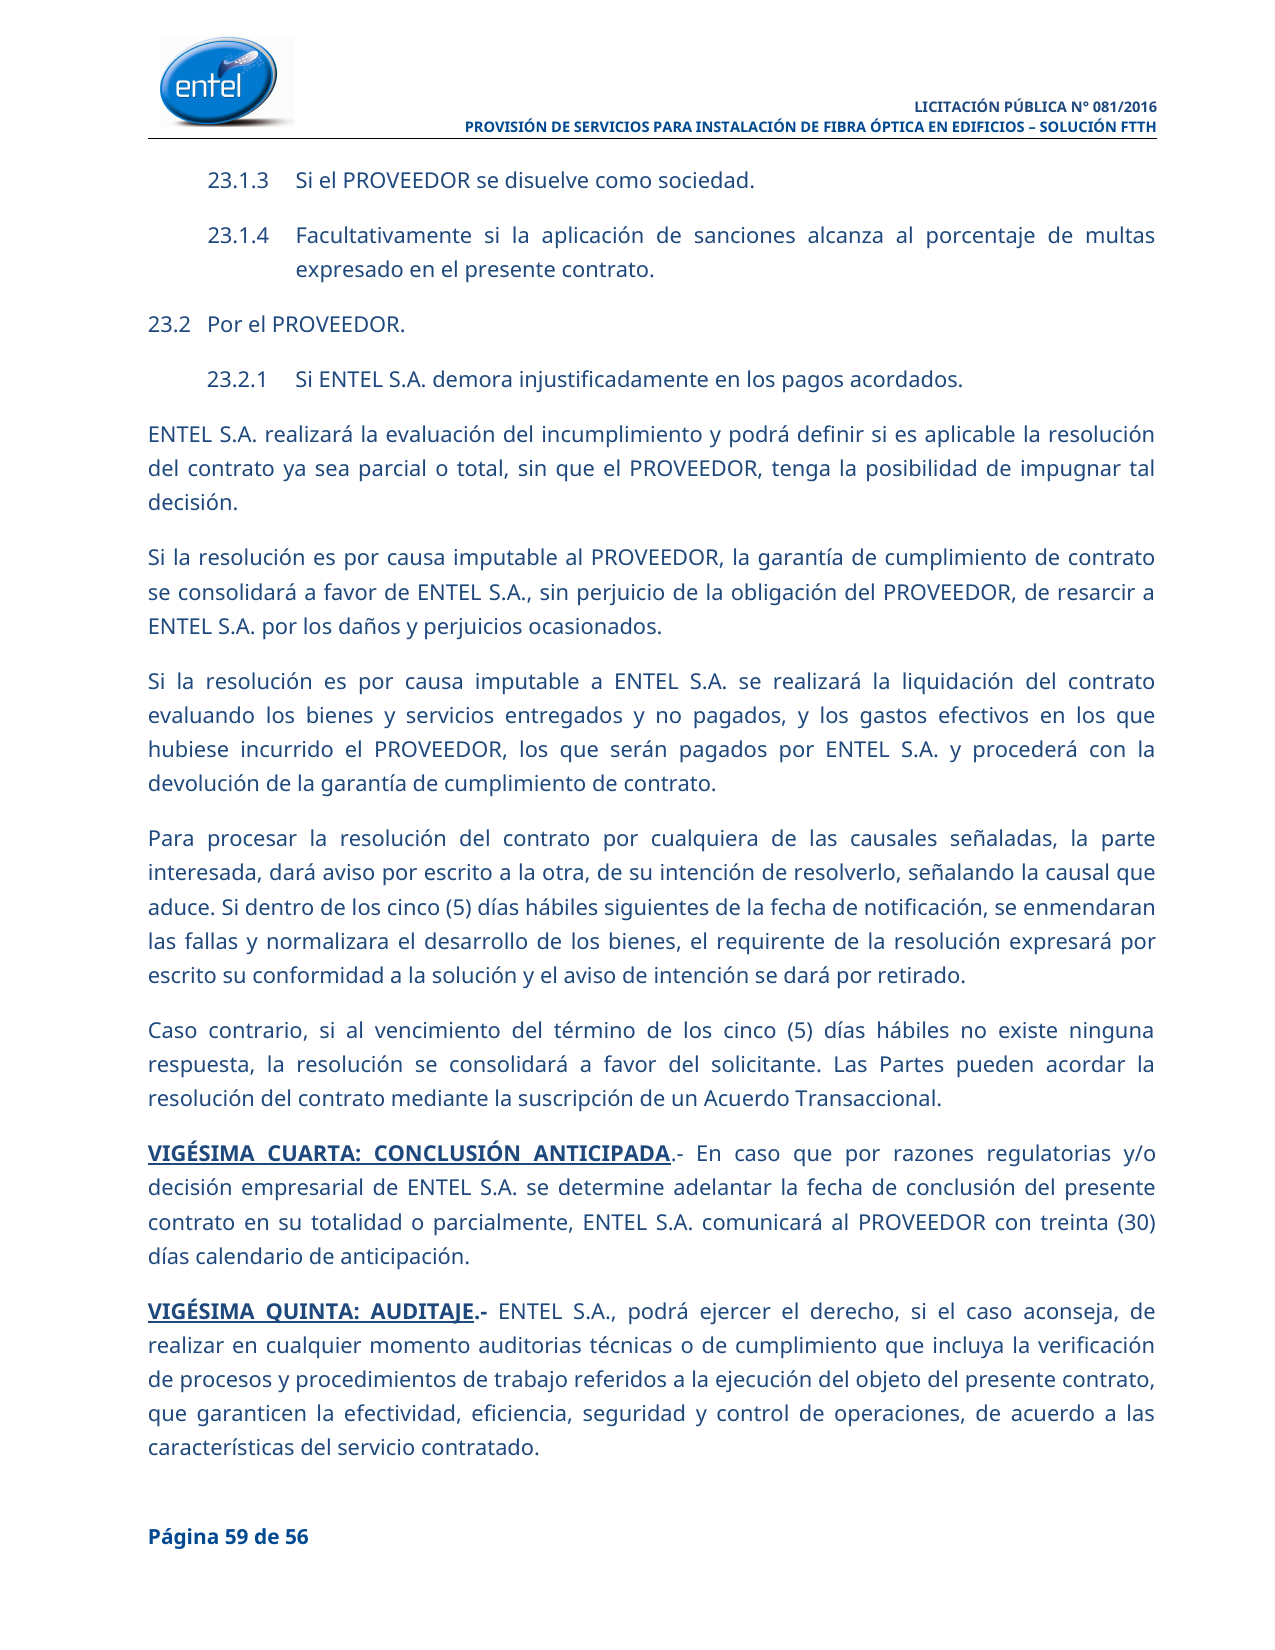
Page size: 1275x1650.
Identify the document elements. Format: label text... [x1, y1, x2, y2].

text 23.2 Por el PROVEEDOR. [148, 309, 1157, 339]
text 23.2.1 Si ENTEL S.A. demora injustificadamente en los pagos acordados. [207, 364, 1157, 394]
text VIGÉSIMA CUARTA: CONCLUSIÓN ANTICIPADA.- En caso que por razones regulatorias y/o decisión empresarial de ENTEL S.A. se determine adelantar la fecha de conclusión del presente contrato en su totalidad o parcialmente, ENTEL S.A. comunicará al PROVEEDOR con treinta (30) días calendario de anticipación. [148, 1138, 1157, 1271]
text 23.1.3 Si el PROVEEDOR se disuelve como sociedad. [207, 165, 1157, 195]
text Para procesar la resolución del contrato por cualquiera de las causales señaladas, la parte interesada, dará aviso por escrito a la otra, de su intención de resolverlo, señalando la causal que aduce. Si dentro de los cinco (5) días hábiles siguientes de la fecha de notificación, se enmendaran las fallas y normalizara el desarrollo de los bienes, el requirente de la resolución expresará por escrito su conformidad a la solución y el aviso de intención se dará por retirado. [148, 823, 1157, 990]
text 23.1.4 Facultativamente si la aplicación de sanciones alcanza al porcentaje de multas expresado en el presente contrato. [207, 220, 1157, 284]
text Si la resolución es por causa imputable al PROVEEDOR, la garantía de cumplimiento de contrato se consolidará a favor de ENTEL S.A., sin perjuicio de la obligación del PROVEEDOR, de resarcir a ENTEL S.A. por los daños y perjuicios ocasionados. [148, 542, 1157, 641]
text ENTEL S.A. realizará la evaluación del incumplimiento y podrá definir si es aplicable la resolución del contrato ya sea parcial o total, sin que el PROVEEDOR, tenga la posibilidad de impugnar tal decisión. [148, 419, 1157, 517]
text Caso contrario, si al vencimiento del término de los cinco (5) días hábiles no existe ninguna respuesta, la resolución se consolidará a favor del solicitante. Las Partes pueden acordar la resolución del contrato mediante la suscripción de un Acuerdo Transaccional. [148, 1015, 1157, 1113]
text Si la resolución es por causa imputable a ENTEL S.A. se realizará la liquidación del contrato evaluando los bienes y servicios entregados y no pagados, y los gastos efectivos en los que hubiese incurrido el PROVEEDOR, los que serán pagados por ENTEL S.A. y procederá con la devolución de la garantía de cumplimiento de contrato. [148, 666, 1157, 798]
picture [159, 36, 295, 127]
text VIGÉSIMA QUINTA: AUDITAJE.- ENTEL S.A., podrá ejercer el derecho, si el caso aconseja, de realizar en cualquier momento auditorias técnicas o de cumplimiento que incluya la verificación de procesos y procedimientos de trabajo referidos a la ejecución del objeto del presente contrato, que garanticen la efectividad, eficiencia, seguridad y control de operaciones, de acuerdo a las características del servicio contratado. [148, 1296, 1157, 1462]
